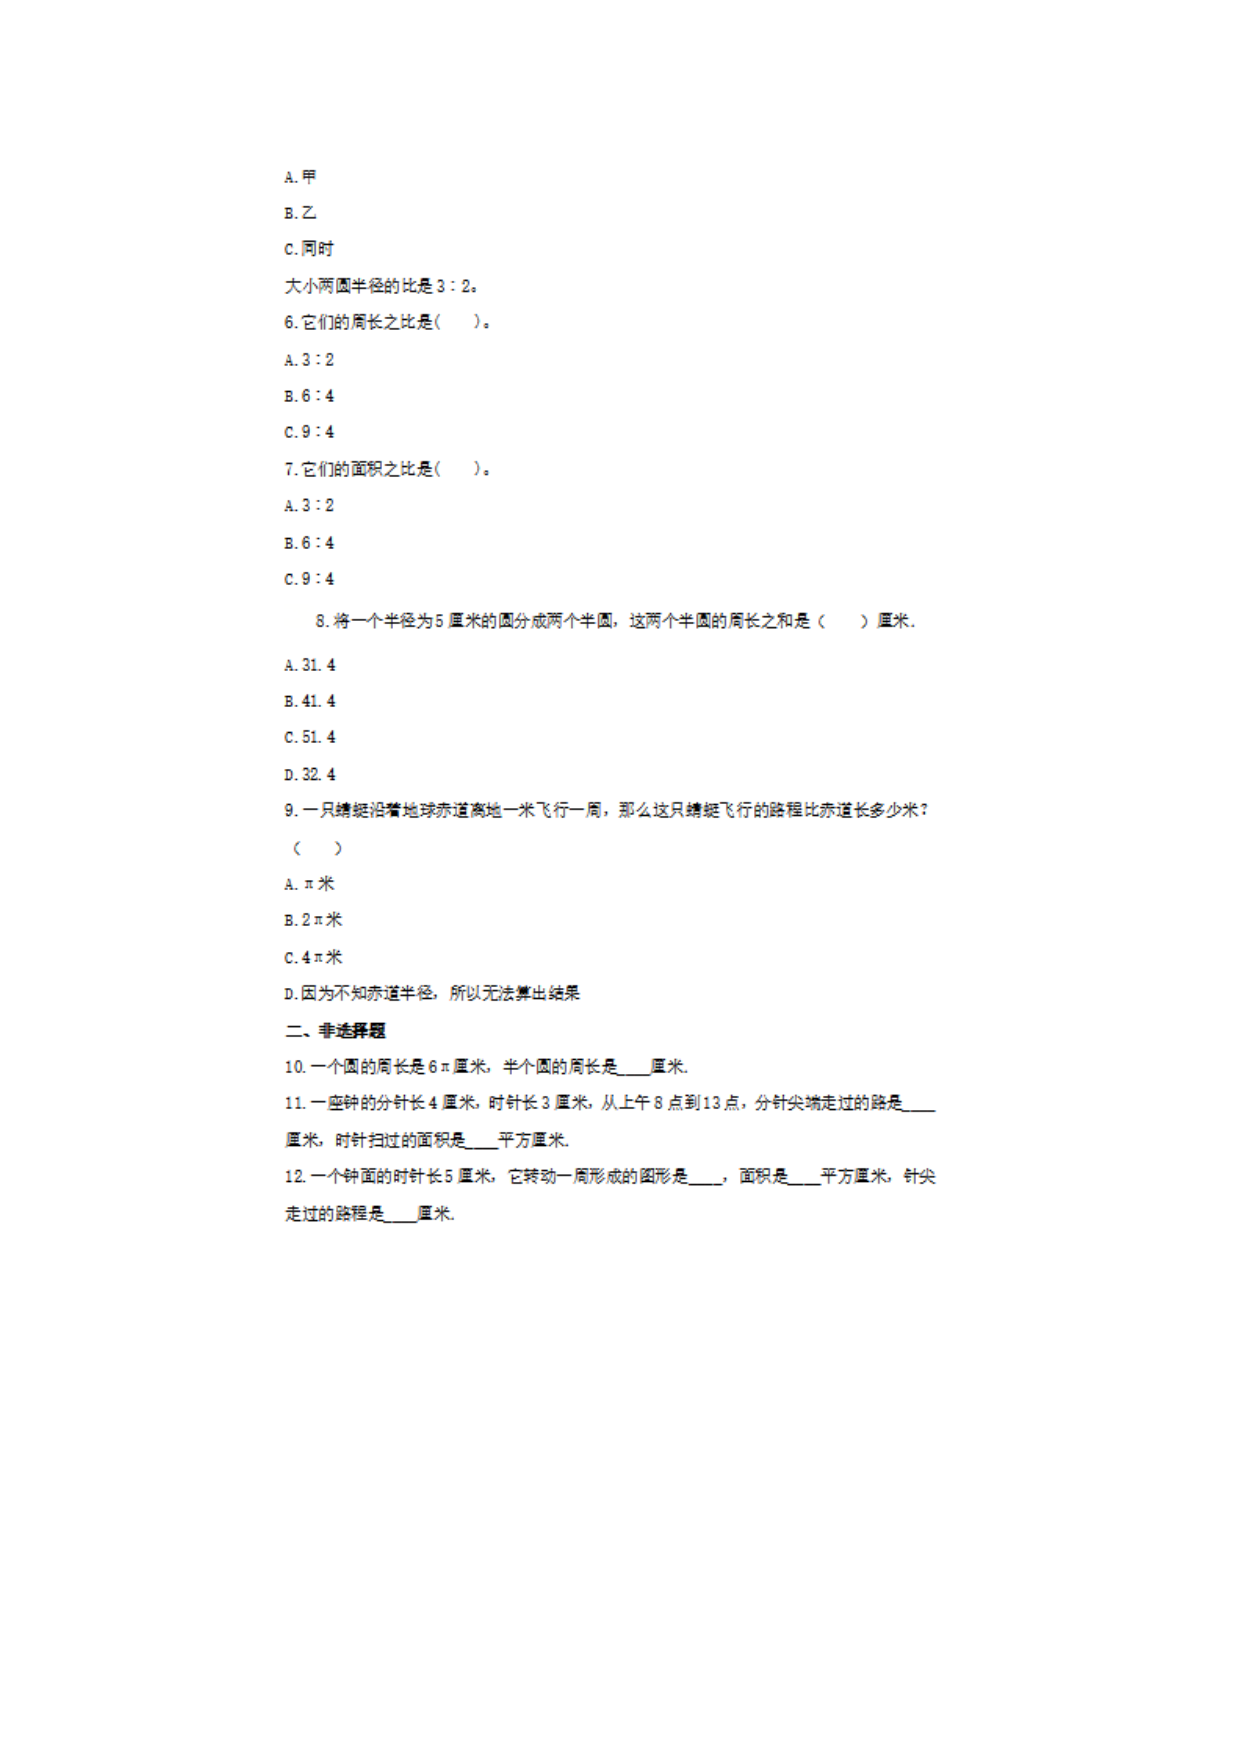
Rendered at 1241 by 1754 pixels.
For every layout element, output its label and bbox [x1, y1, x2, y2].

picture [263, 162, 977, 1242]
